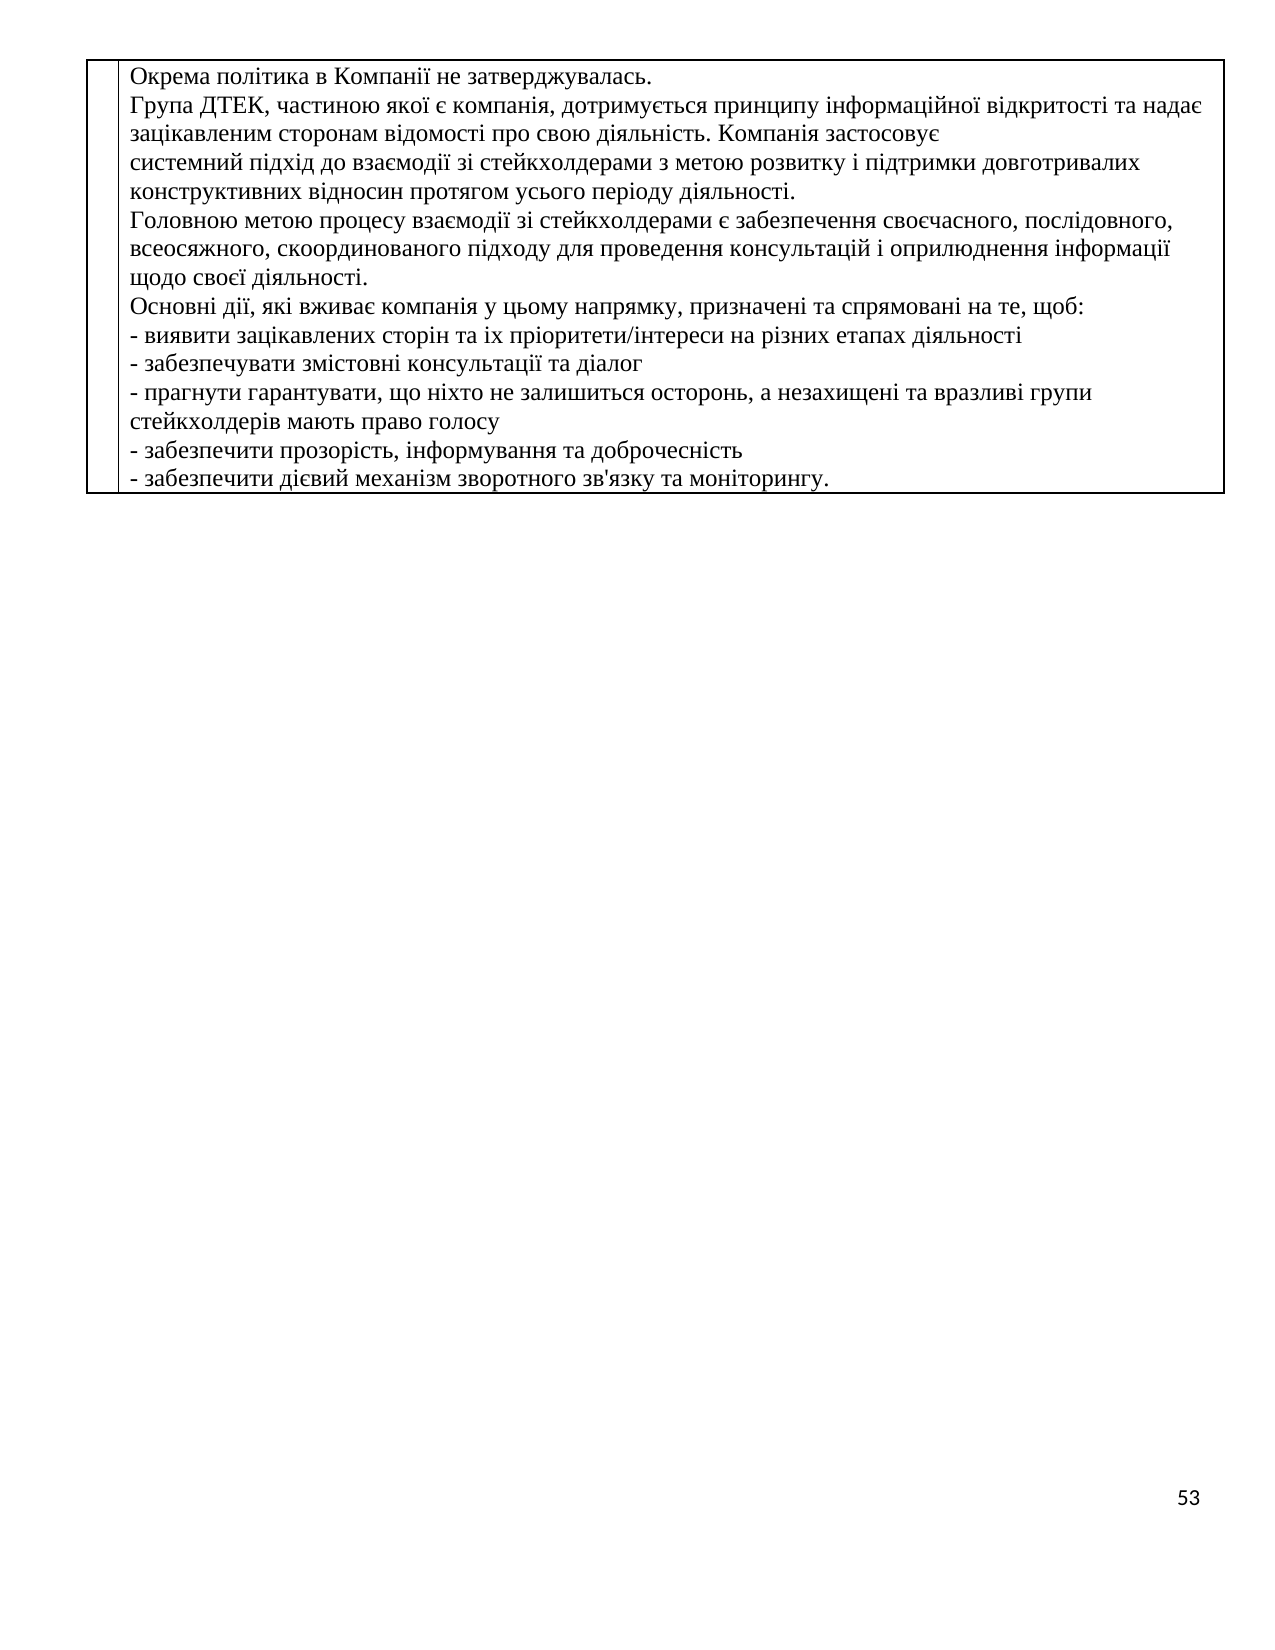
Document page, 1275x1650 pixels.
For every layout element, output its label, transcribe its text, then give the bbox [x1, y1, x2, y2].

table_cell [88, 61, 118, 492]
table_cell Окрема полiтика в Компанiї не затверджувалась. Група ДТЕК, частиною якої є компанiя, дотримується принципу iнформацiйної вiдкритостi та надає зацiкавленим сторонам вiдомостi про свою дiяльнiсть. Компанiя застосовує системний пiдхiд до взаємодiї зi стейкхолдерами з метою розвитку i пiдтримки довготривалих конструктивних вiдносин протягом усього перiоду дiяльностi. Головною метою процесу взаємодiї зi стейкхолдерами є забезпечення своєчасного, послiдовного, всеосяжного, скоординованого пiдходу для проведення консультацiй i оприлюднення iнформацiї щодо своєї дiяльностi. Основнi дiї, якi вживає компанiя у цьому напрямку, призначенi та спрямованi на те, щоб: - виявити зацiкавлених сторiн та iх прiоритети/iнтереси на рiзних етапах дiяльностi - забезпечувати змiстовнi консультацiї та дiалог - прагнути гарантувати, що нiхто не залишиться осторонь, а незахищенi та вразливi групи стейкхолдерiв мають право голосу - забезпечити прозорiсть, iнформування та доброчеснiсть - забезпечити дiєвий механiзм зворотного зв'язку та монiторингу. [119, 61, 1223, 492]
